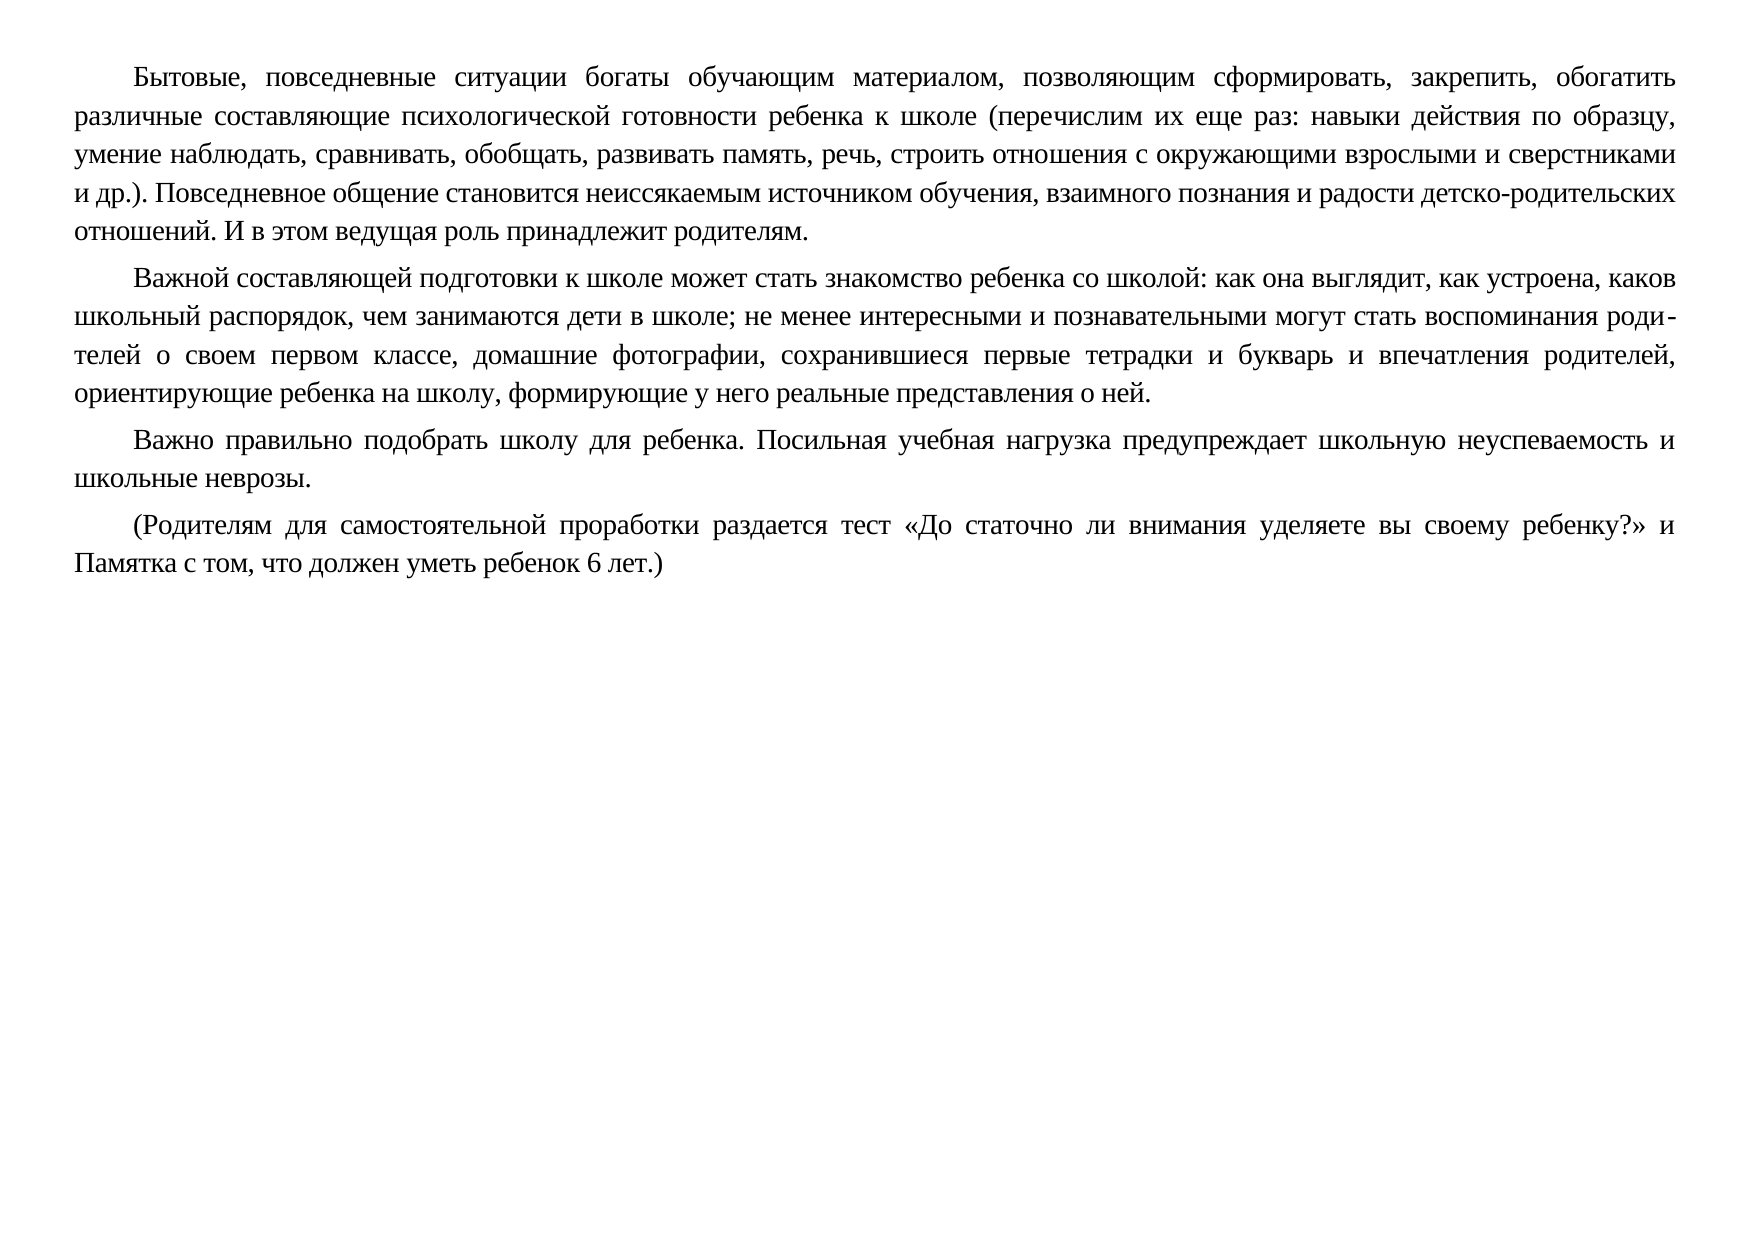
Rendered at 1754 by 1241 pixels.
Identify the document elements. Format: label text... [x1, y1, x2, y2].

text Важно правильно подобрать школу для ребенка. Посильная учебная нагрузка предупреждает школьную неуспеваемость и школьные неврозы. [74, 422, 1676, 494]
text Бытовые, повседневные ситуации богаты обучающим материалом, позволяющим сформировать, закрепить, обогатить различные составляющие психологической готовности ребенка к школе (перечислим их еще раз: навыки действия по образцу, умение наблюдать, сравнивать, обобщать, развивать память, речь, строить отношения с окружающими взрослыми и сверстниками и др.). Повседневное общение становится неиссякаемым источником обучения, взаимного познания и радости детско-родительских отношений. И в этом ведущая роль принадлежит родителям. [74, 59, 1676, 247]
text Важной составляющей подготовки к школе может стать знакомство ребенка со школой: как она выглядит, как устроена, каков школьный распорядок, чем занимаются дети в школе; не менее интересными и познавательными могут стать воспоминания родителей о своем первом классе, домашние фотографии, сохранившиеся первые тетрадки и букварь и впечатления родителей, ориентирующие ребенка на школу, формирующие у него реальные представления о ней. [74, 260, 1676, 409]
text (Родителям для самостоятельной проработки раздается тест «До статочно ли внимания уделяете вы своему ребенку?» и Памятка с том, что должен уметь ребенок 6 лет.) [74, 507, 1676, 579]
